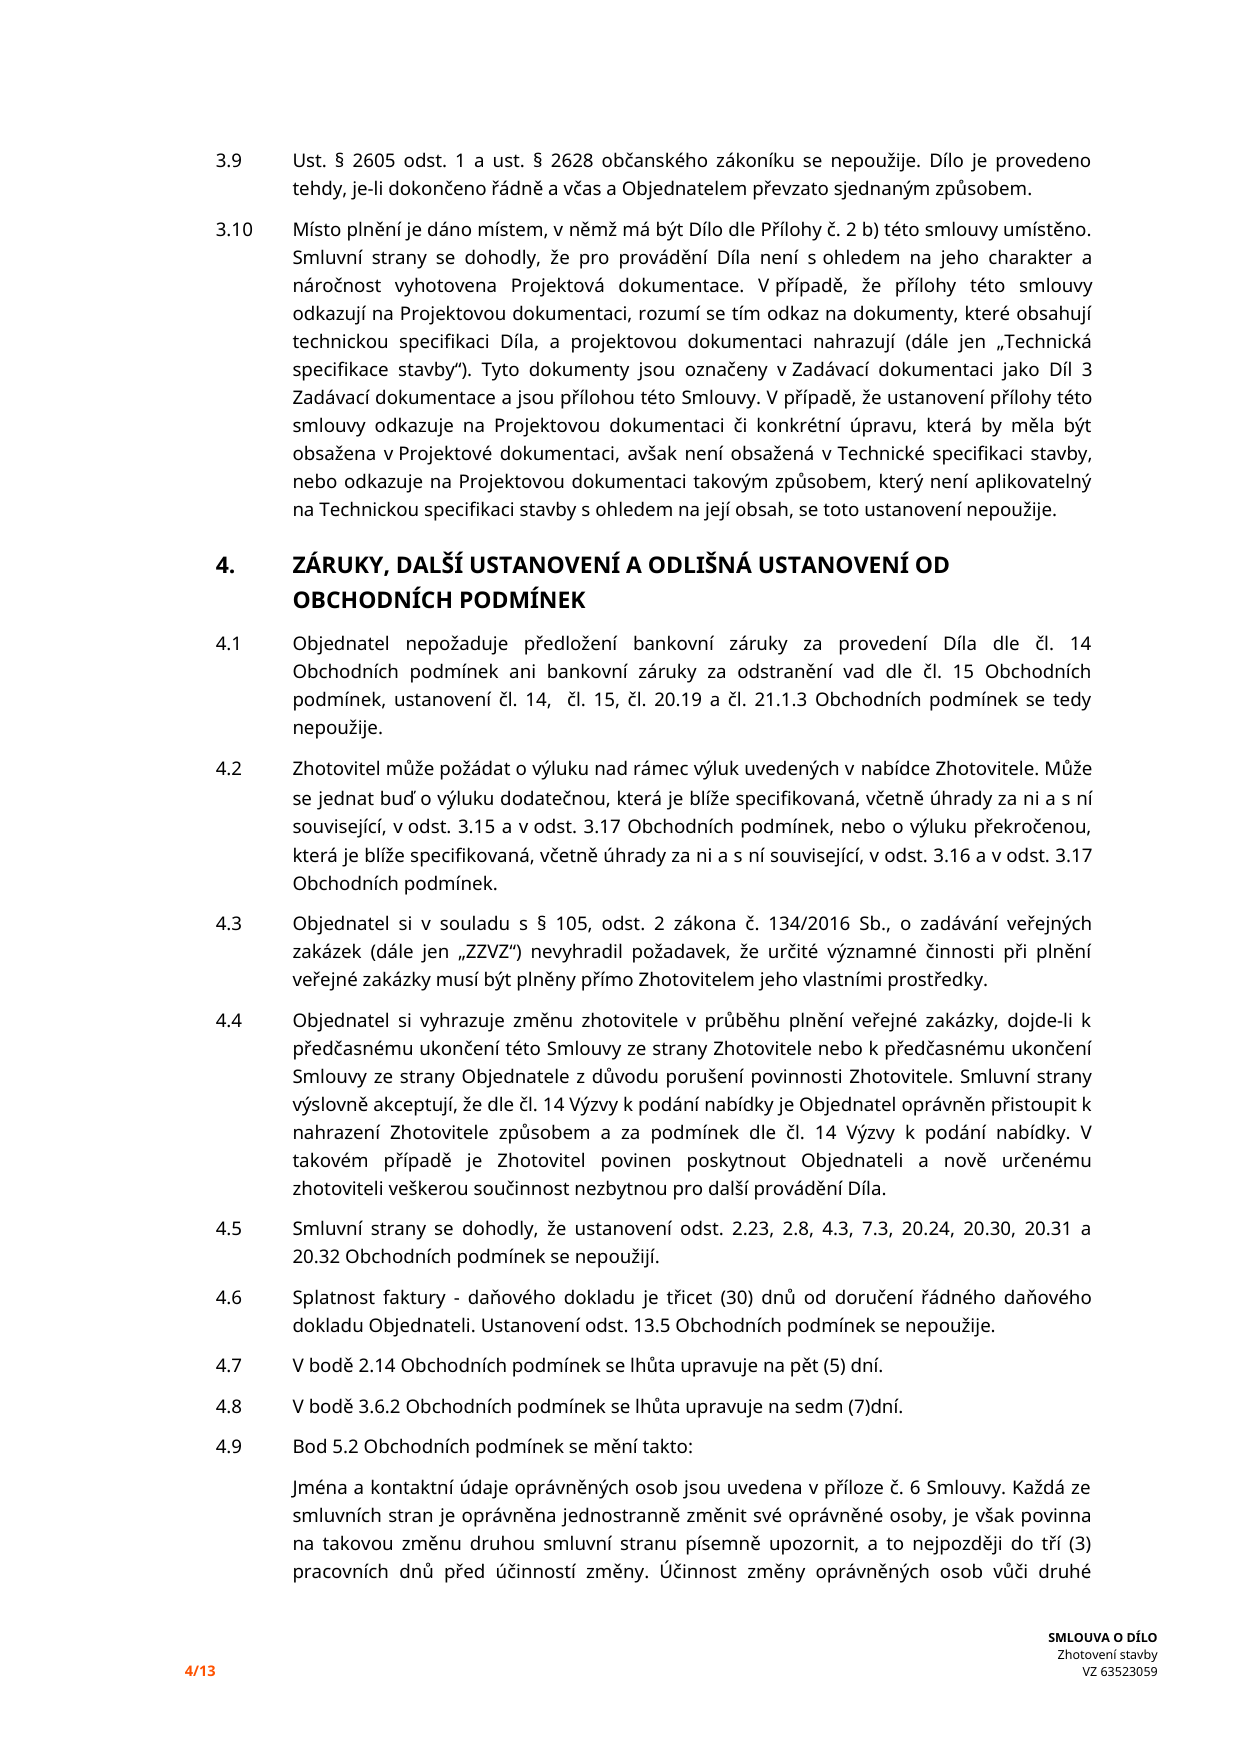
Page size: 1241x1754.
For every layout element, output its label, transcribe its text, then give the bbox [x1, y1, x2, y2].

text Bod 5.2 Obchodních podmínek se mění takto: [216, 1434, 1093, 1459]
text Splatnost faktury - daňového dokladu je třicet (30) dnů od doručení řádného daňového dokladu Objednateli. Ustanovení odst. 13.5 Obchodních podmínek se nepoužije. [216, 1284, 1093, 1338]
text Místo plnění je dáno místem, v němž má být Dílo dle Přílohy č. 2 b) této smlouvy umístěno. Smluvní strany se dohodly, že pro provádění Díla není s ohledem na jeho charakter a náročnost vyhotovena Projektová dokumentace. V případě, že přílohy této smlouvy odkazují na Projektovou dokumentaci, rozumí se tím odkaz na dokumenty, které obsahují technickou specifikaci Díla, a projektovou dokumentaci nahrazují (dále jen „Technická specifikace stavby“). Tyto dokumenty jsou označeny v Zadávací dokumentaci jako Díl 3 Zadávací dokumentace a jsou přílohou této Smlouvy. V případě, že ustanovení přílohy této smlouvy odkazuje na Projektovou dokumentaci či konkrétní úpravu, která by měla být obsažena v Projektové dokumentaci, avšak není obsažená v Technické specifikaci stavby, nebo odkazuje na Projektovou dokumentaci takovým způsobem, který není aplikovatelný na Technickou specifikaci stavby s ohledem na její obsah, se toto ustanovení nepoužije. [216, 216, 1093, 522]
text Zhotovitel může požádat o výluku nad rámec výluk uvedených v nabídce Zhotovitele. Může se jednat buď o výluku dodatečnou, která je blíže specifikovaná, včetně úhrady za ni a s ní související, v odst. 3.15 a v odst. 3.17 Obchodních podmínek, nebo o výluku překročenou, která je blíže specifikovaná, včetně úhrady za ni a s ní související, v odst. 3.16 a v odst. 3.17 Obchodních podmínek. [216, 755, 1093, 895]
text Smluvní strany se dohodly, že ustanovení odst. 2.23, 2.8, 4.3, 7.3, 20.24, 20.30, 20.31 a 20.32 Obchodních podmínek se nepoužijí. [216, 1216, 1093, 1269]
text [292, 1474, 1093, 1584]
text Objednatel nepožaduje předložení bankovní záruky za provedení Díla dle čl. 14 Obchodních podmínek ani bankovní záruky za odstranění vad dle čl. 15 Obchodních podmínek, ustanovení čl. 14, čl. 15, čl. 20.19 a čl. 21.1.3 Obchodních podmínek se tedy nepoužije. [216, 631, 1093, 740]
text Objednatel si v souladu s § 105, odst. 2 zákona č. 134/2016 Sb., o zadávání veřejných zakázek (dále jen „ZZVZ“) nevyhradil požadavek, že určité významné činnosti při plnění veřejné zakázky musí být plněny přímo Zhotovitelem jeho vlastními prostředky. [216, 910, 1093, 992]
text V bodě 3.6.2 Obchodních podmínek se lhůta upravuje na sedm (7)dní. [216, 1393, 1093, 1419]
text Objednatel si vyhrazuje změnu zhotovitele v průběhu plnění veřejné zakázky, dojde-li k předčasnému ukončení této Smlouvy ze strany Zhotovitele nebo k předčasnému ukončení Smlouvy ze strany Objednatele z důvodu porušení povinnosti Zhotovitele. Smluvní strany výslovně akceptují, že dle čl. 14 Výzvy k podání nabídky je Objednatel oprávněn přistoupit k nahrazení Zhotovitele způsobem a za podmínek dle čl. 14 Výzvy k podání nabídky. V takovém případě je Zhotovitel povinen poskytnout Objednateli a nově určenému zhotoviteli veškerou součinnost nezbytnou pro další provádění Díla. [216, 1007, 1093, 1201]
text ZÁRUKY, DALŠÍ USTANOVENÍ A ODLIŠNÁ USTANOVENÍ OD OBCHODNÍCH PODMÍNEK [216, 549, 1093, 615]
text V bodě 2.14 Obchodních podmínek se lhůta upravuje na pět (5) dní. [216, 1353, 1093, 1378]
text Ust. § 2605 odst. 1 a ust. § 2628 občanského zákoníku se nepoužije. Dílo je provedeno tehdy, je-li dokončeno řádně a včas a Objednatelem převzato sjednaným způsobem. [216, 147, 1093, 201]
